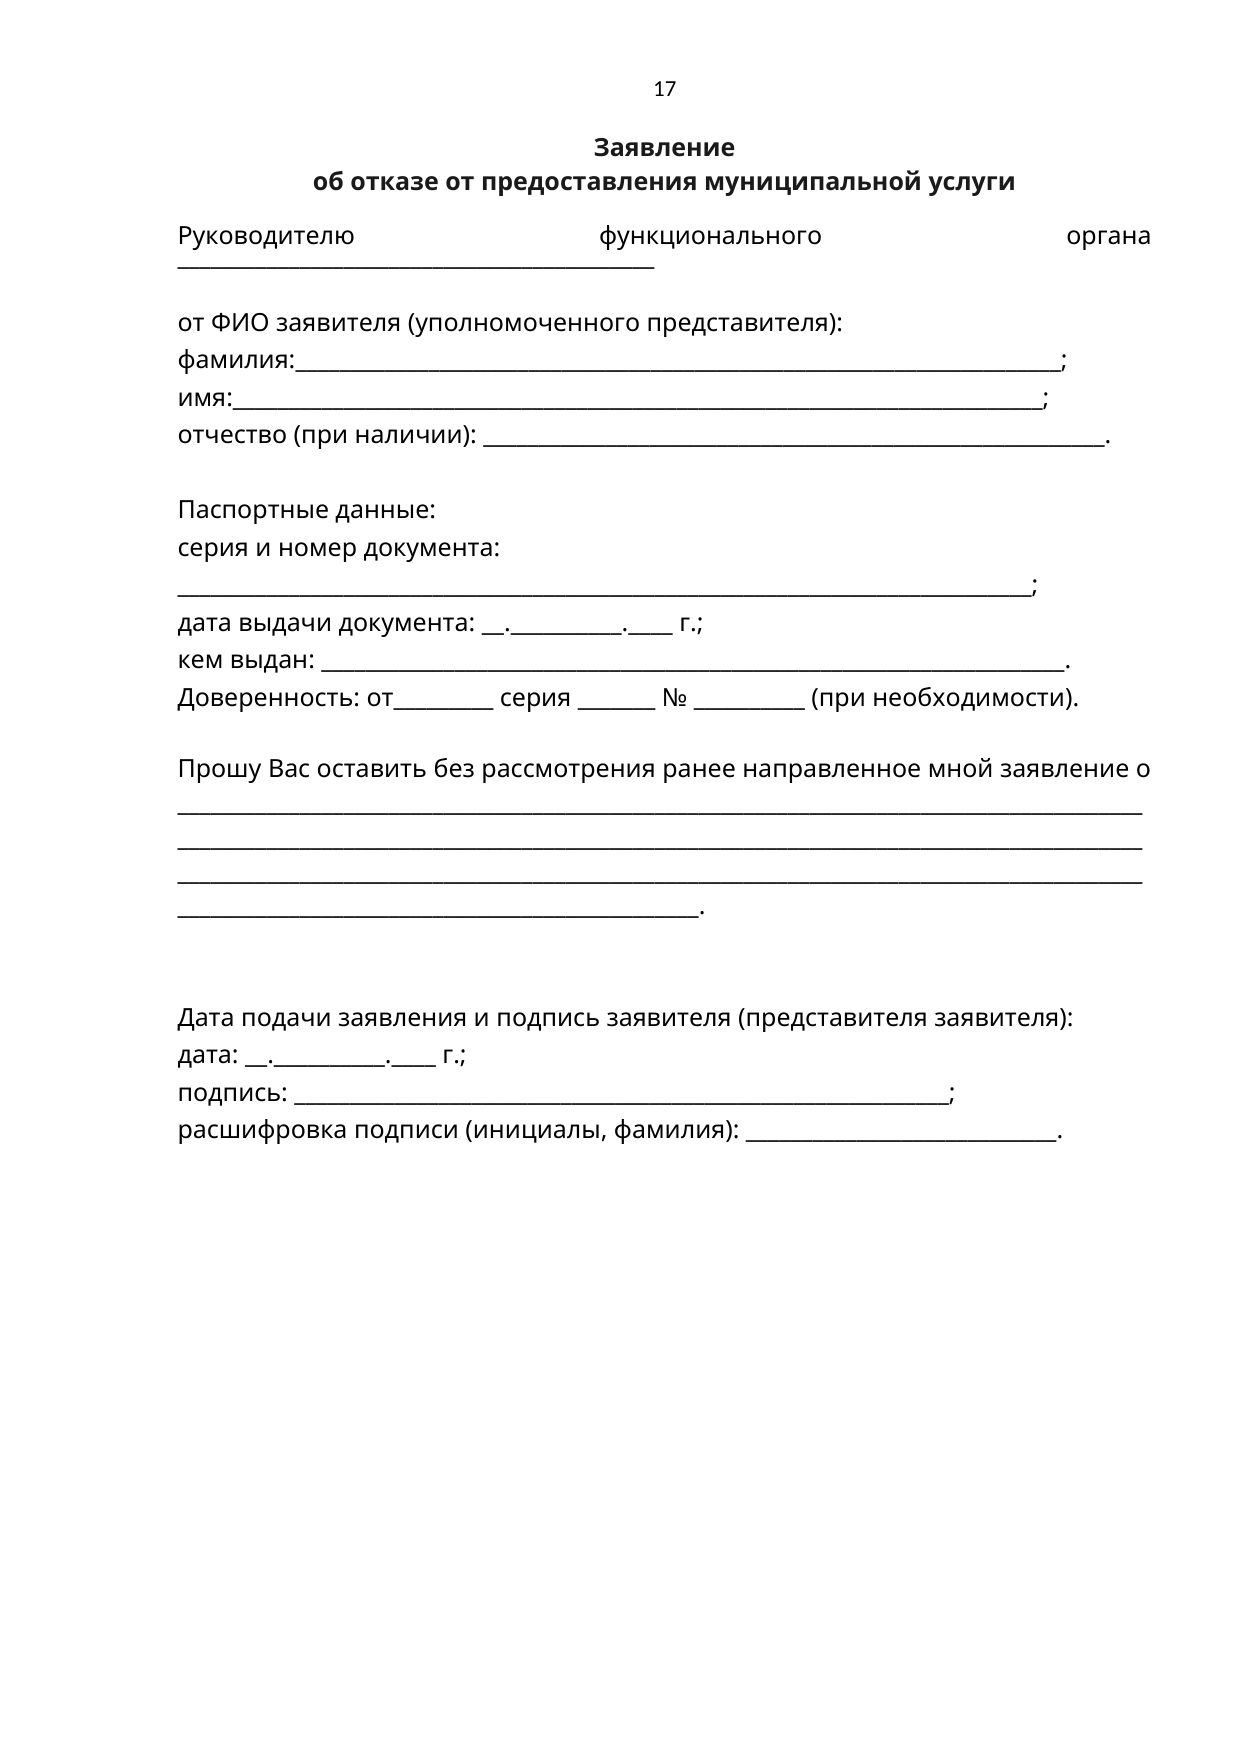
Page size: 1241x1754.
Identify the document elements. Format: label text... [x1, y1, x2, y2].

text от ФИО заявителя (уполномоченного представителя): [177, 301, 1152, 338]
text отчество (при наличии): ________________________________________________________. [177, 413, 1152, 451]
text Паспортные данные: [177, 488, 1152, 526]
text дата выдачи документа: __.__________.____ г.; [177, 601, 1152, 638]
text Руководителю функционального органа ___________________________________________ [177, 226, 1152, 273]
text имя:_________________________________________________________________________; [177, 376, 1152, 413]
text Прошу Вас оставить без рассмотрения ранее направленное мной заявление о ____________________________________________________________________________________________________________________________________________________________________________________________________________________________________________________________________________________________________________________. [177, 751, 1152, 921]
text Заявление [177, 130, 1152, 164]
text расшифровка подписи (инициалы, фамилия): ____________________________. [177, 1109, 1152, 1146]
text Дата подачи заявления и подпись заявителя (представителя заявителя): [177, 996, 1152, 1034]
text кем выдан: ___________________________________________________________________. [177, 638, 1152, 676]
text фамилия:_____________________________________________________________________; [177, 338, 1152, 376]
text дата: __.__________.____ г.; [177, 1034, 1152, 1071]
text подпись: ___________________________________________________________; [177, 1071, 1152, 1109]
text серия и номер документа: _____________________________________________________________________________; [177, 526, 1152, 601]
text Доверенность: от_________ серия _______ № __________ (при необходимости). [177, 676, 1152, 713]
text об отказе от предоставления муниципальной услуги [177, 164, 1152, 198]
